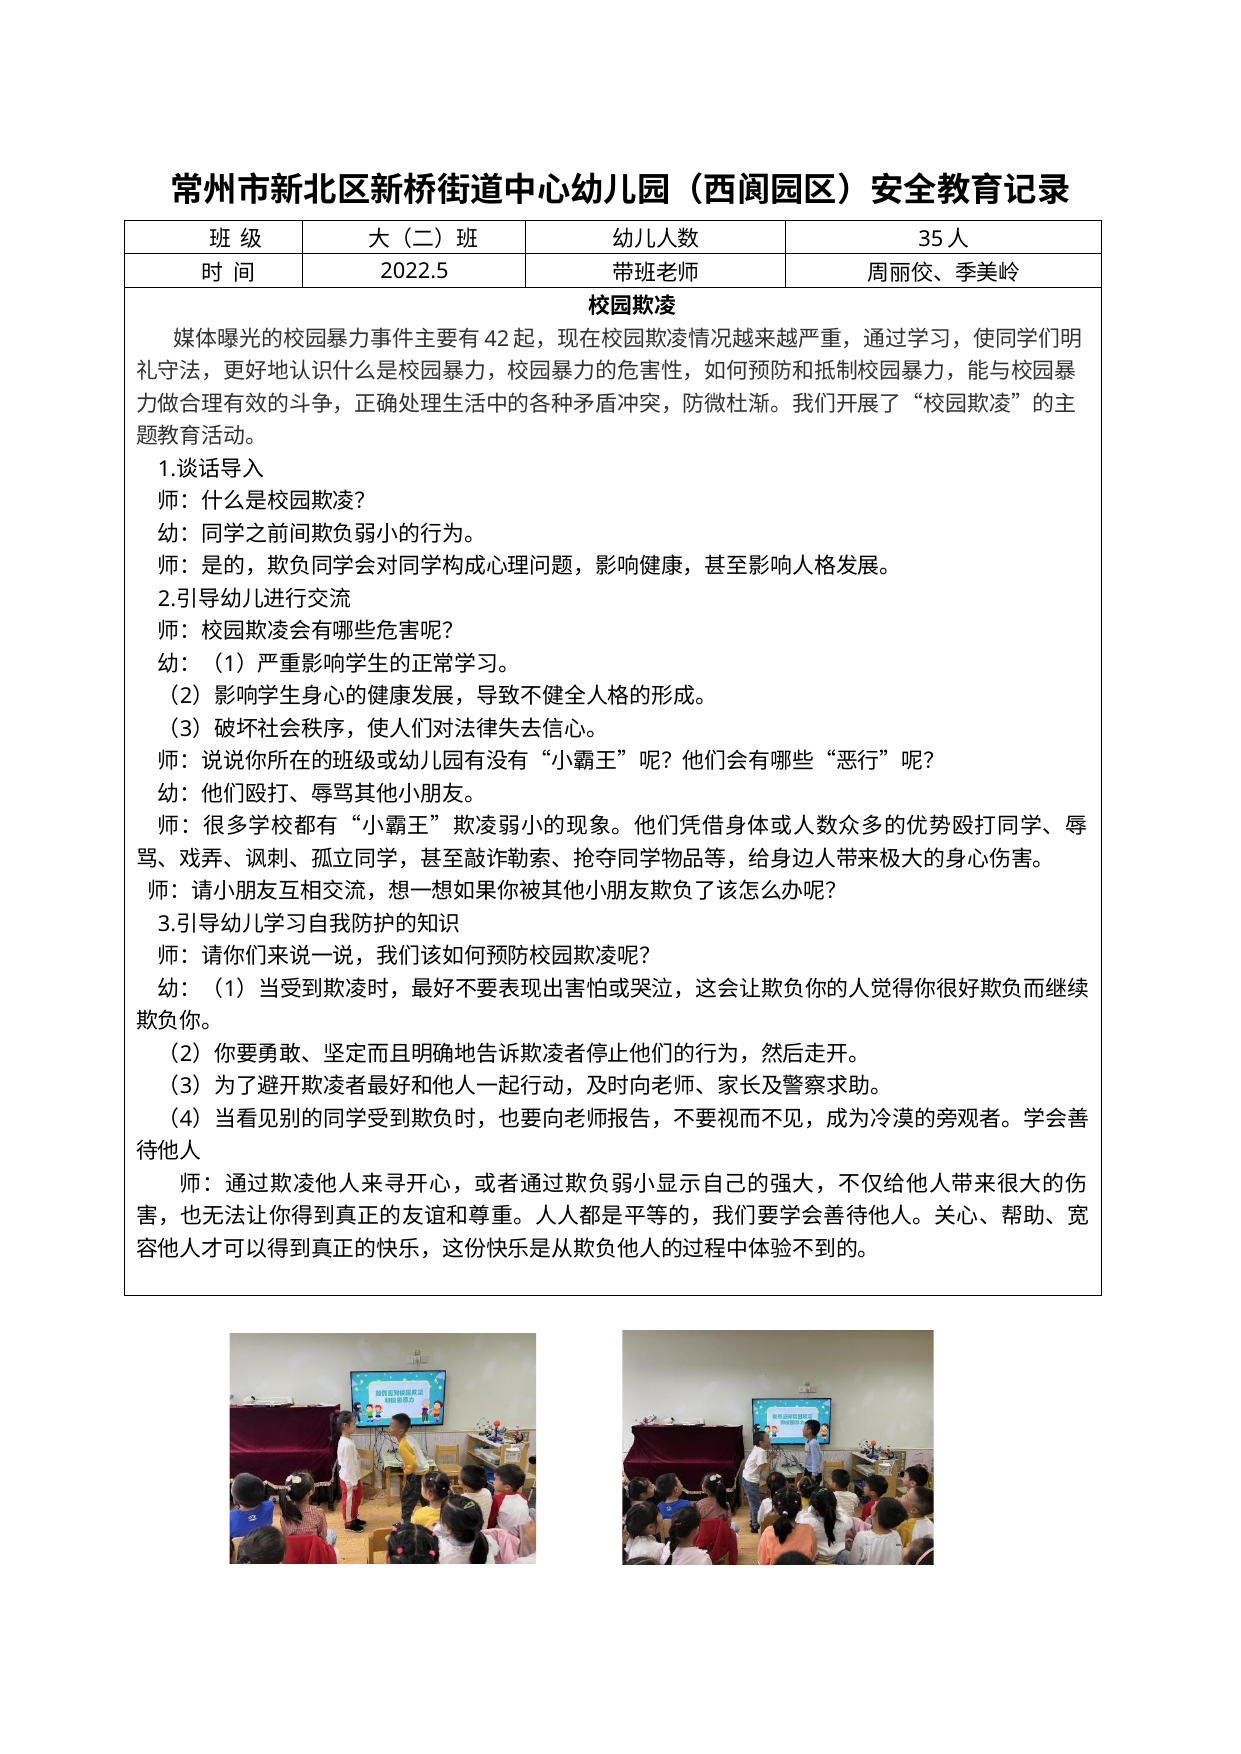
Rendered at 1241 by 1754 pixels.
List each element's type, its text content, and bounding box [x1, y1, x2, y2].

table_cell 周丽佼、季美岭 [786, 254, 1101, 287]
picture [622, 1330, 934, 1565]
table_header 幼儿人数 [526, 221, 785, 253]
table_cell 校园欺凌 媒体曝光的校园暴力事件主要有42起，现在校园欺凌情况越来越严重，通过学习，使同学们明礼守法，更好地认识什么是校园暴力，校园暴力的危害性，如何预防和抵制校园暴力，能与校园暴力做合理有效的斗争，正确处理生活中的各种矛盾冲突，防微杜渐。我们开展了“校园欺凌”的主题教育活动。 1.谈话导入 师：什么是校园欺凌？ 幼：同学之前间欺负弱小的行为。 师：是的，欺负同学会对同学构成心理问题，影响健康，甚至影响人格发展。 2.引导幼儿进行交流 师：校园欺凌会有哪些危害呢？ 幼：（1）严重影响学生的正常学习。 影响学生身心的健康发展，导致不健全人格的形成。 破坏社会秩序，使人们对法律失去信心。 师：说说你所在的班级或幼儿园有没有“小霸王”呢？他们会有哪些“恶行”呢？ 幼：他们殴打、辱骂其他小朋友。 师：很多学校都有“小霸王”欺凌弱小的现象。他们凭借身体或人数众多的优势殴打同学、辱骂、戏弄、讽刺、孤立同学，甚至敲诈勒索、抢夺同学物品等，给身边人带来极大的身心伤害。 师：请小朋友互相交流，想一想如果你被其他小朋友欺负了该怎么办呢？ 3.引导幼儿学习自我防护的知识 师：请你们来说一说，我们该如何预防校园欺凌呢？ 幼：（1）当受到欺凌时，最好不要表现出害怕或哭泣，这会让欺负你的人觉得你很好欺负而继续欺负你。 你要勇敢、坚定而且明确地告诉欺凌者停止他们的行为，然后走开。 为了避开欺凌者最好和他人一起行动，及时向老师、家长及警察求助。 当看见别的同学受到欺负时，也要向老师报告，不要视而不见，成为冷漠的旁观者。学会善待他人 师：通过欺凌他人来寻开心，或者通过欺负弱小显示自己的强大，不仅给他人带来很大的伤害，也无法让你得到真正的友谊和尊重。人人都是平等的，我们要学会善待他人。关心、帮助、宽容他人才可以得到真正的快乐，这份快乐是从欺负他人的过程中体验不到的。 [125, 288, 1101, 1295]
picture [229, 1333, 537, 1564]
table_cell 2022.5 [303, 254, 525, 287]
table_cell 时 间 [125, 254, 302, 287]
table_header 班 级 [125, 221, 302, 253]
text 常州市新北区新桥街道中心幼儿园（西阆园区）安全教育记录 [136, 154, 1104, 219]
table_header 35人 [786, 221, 1101, 253]
table_cell 带班老师 [526, 254, 785, 287]
table_header 大（二）班 [303, 221, 525, 253]
